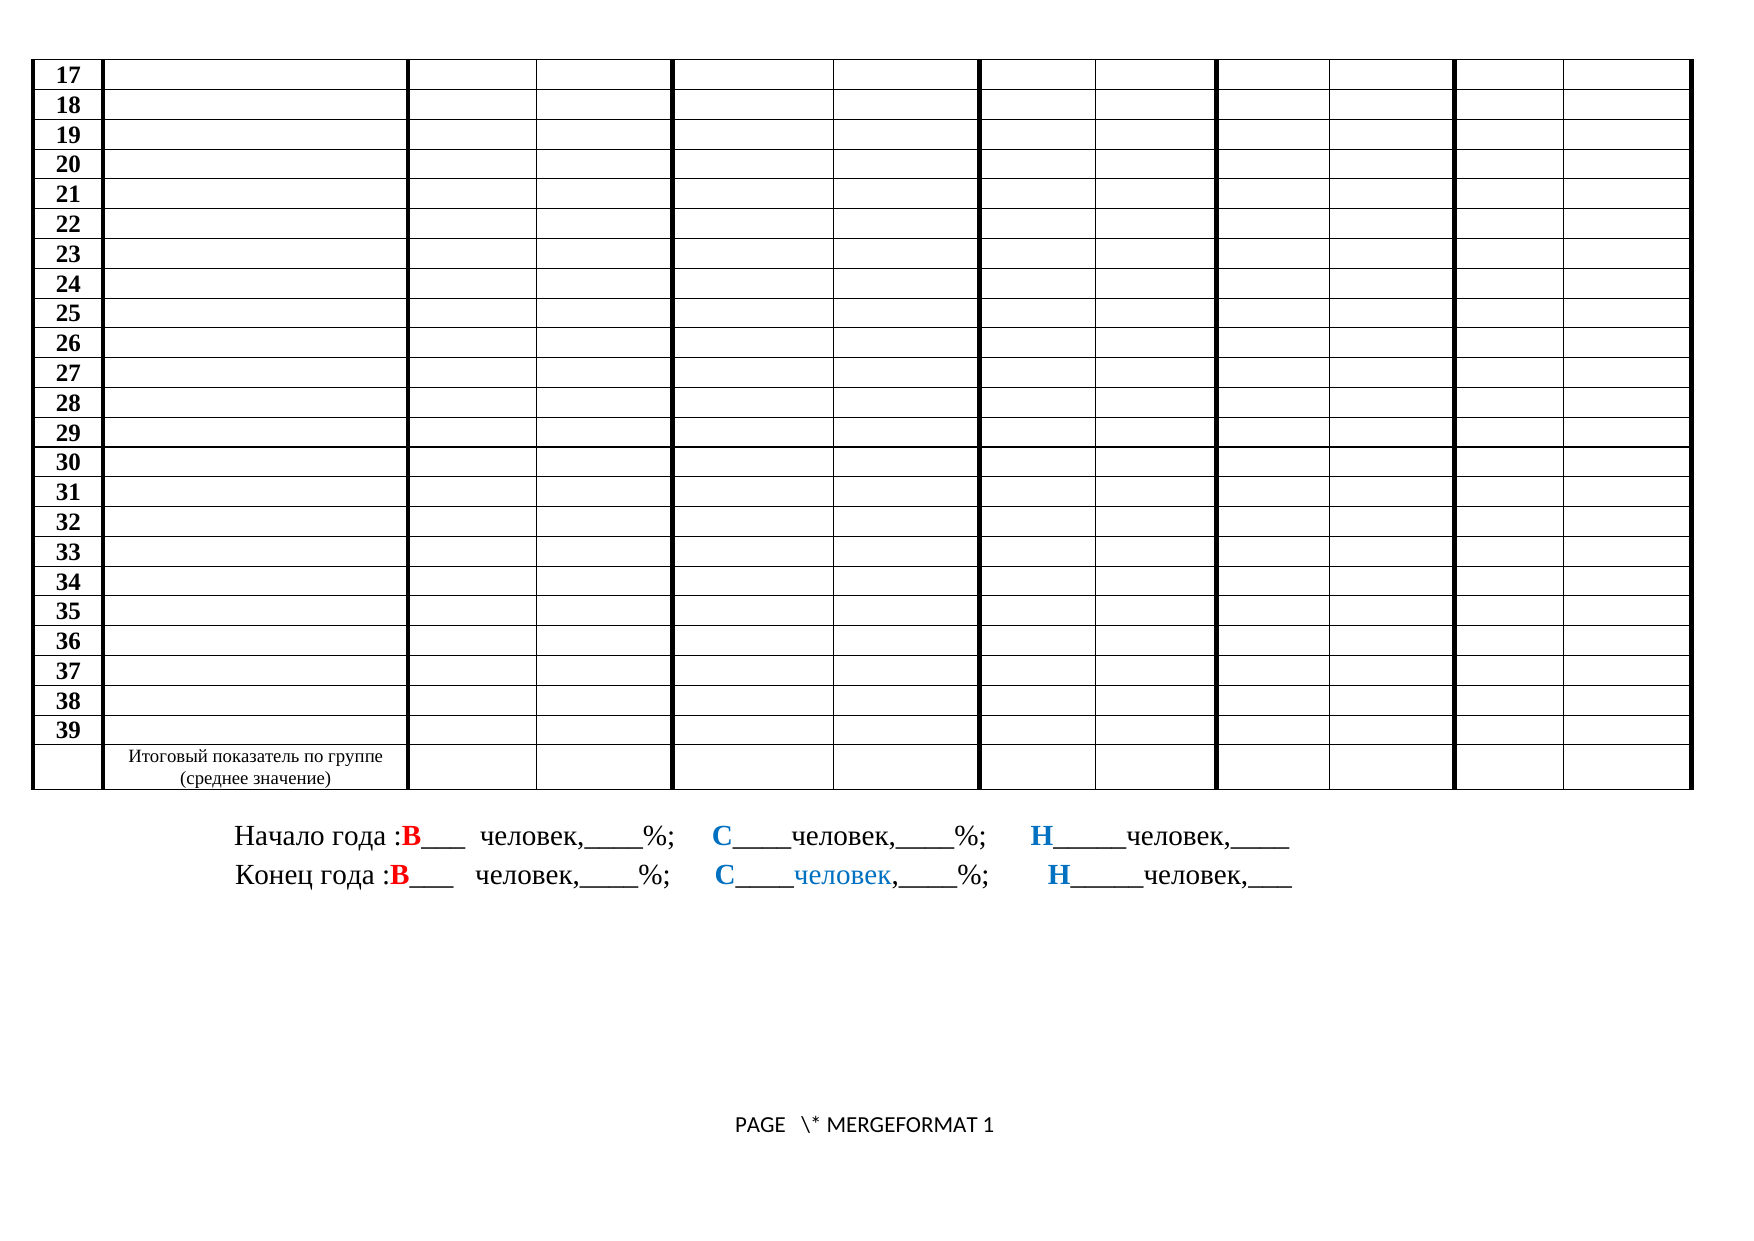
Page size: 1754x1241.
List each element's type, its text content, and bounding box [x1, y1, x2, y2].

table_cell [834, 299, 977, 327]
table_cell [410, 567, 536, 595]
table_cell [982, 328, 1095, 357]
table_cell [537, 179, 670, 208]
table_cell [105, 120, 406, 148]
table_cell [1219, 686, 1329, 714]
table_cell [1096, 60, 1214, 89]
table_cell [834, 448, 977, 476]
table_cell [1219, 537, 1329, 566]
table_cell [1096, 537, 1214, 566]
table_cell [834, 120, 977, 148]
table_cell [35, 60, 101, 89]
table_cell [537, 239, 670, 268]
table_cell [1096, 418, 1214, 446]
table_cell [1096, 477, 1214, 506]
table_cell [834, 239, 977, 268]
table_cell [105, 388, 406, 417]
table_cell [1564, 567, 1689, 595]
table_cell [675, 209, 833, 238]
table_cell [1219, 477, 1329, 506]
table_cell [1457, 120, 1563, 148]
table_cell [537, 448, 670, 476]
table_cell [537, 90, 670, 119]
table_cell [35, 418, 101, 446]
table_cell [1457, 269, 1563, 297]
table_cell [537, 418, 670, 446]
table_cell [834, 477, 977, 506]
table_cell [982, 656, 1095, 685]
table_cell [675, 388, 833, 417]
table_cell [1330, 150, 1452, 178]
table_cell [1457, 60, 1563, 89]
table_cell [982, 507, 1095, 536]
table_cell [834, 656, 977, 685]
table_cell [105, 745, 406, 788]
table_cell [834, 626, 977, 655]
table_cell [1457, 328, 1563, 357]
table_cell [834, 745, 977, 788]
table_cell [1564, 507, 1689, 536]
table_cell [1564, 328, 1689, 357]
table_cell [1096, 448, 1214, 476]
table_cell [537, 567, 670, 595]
text Начало года :В___ человек,____%; С____человек,____%; Н_____человек,____ [44, 818, 1680, 852]
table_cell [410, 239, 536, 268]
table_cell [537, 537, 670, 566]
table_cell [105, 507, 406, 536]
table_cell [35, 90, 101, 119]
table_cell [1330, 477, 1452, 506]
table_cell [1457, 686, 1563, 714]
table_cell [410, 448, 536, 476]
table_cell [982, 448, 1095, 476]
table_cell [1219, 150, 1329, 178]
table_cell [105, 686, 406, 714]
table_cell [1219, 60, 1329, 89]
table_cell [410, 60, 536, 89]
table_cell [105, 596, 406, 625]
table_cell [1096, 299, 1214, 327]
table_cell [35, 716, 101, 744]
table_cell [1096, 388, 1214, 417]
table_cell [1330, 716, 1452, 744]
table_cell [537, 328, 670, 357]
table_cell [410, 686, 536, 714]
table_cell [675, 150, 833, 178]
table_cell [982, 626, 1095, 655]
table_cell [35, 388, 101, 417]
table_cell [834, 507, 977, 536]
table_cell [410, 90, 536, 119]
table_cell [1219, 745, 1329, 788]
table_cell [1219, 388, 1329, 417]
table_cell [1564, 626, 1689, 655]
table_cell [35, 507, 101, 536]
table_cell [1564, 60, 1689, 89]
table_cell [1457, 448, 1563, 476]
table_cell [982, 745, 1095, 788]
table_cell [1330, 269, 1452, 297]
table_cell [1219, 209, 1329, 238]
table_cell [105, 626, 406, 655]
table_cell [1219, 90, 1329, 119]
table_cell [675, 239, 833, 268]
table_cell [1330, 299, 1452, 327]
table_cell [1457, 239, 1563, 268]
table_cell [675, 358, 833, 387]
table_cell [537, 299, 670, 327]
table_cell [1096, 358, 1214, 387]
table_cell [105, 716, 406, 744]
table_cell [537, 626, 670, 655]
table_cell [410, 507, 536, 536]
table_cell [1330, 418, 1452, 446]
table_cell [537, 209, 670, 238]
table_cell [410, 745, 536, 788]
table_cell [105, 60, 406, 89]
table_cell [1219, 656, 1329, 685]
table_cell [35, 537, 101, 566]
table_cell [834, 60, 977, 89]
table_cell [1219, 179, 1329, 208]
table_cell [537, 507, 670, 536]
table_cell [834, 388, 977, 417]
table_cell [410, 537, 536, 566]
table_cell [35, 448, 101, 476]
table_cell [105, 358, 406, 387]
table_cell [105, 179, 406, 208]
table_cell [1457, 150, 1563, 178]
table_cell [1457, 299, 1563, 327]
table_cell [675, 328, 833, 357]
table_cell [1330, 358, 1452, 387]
text Конец года :В___ человек,____%; С____человек,____%; Н_____человек,___ [44, 857, 1680, 890]
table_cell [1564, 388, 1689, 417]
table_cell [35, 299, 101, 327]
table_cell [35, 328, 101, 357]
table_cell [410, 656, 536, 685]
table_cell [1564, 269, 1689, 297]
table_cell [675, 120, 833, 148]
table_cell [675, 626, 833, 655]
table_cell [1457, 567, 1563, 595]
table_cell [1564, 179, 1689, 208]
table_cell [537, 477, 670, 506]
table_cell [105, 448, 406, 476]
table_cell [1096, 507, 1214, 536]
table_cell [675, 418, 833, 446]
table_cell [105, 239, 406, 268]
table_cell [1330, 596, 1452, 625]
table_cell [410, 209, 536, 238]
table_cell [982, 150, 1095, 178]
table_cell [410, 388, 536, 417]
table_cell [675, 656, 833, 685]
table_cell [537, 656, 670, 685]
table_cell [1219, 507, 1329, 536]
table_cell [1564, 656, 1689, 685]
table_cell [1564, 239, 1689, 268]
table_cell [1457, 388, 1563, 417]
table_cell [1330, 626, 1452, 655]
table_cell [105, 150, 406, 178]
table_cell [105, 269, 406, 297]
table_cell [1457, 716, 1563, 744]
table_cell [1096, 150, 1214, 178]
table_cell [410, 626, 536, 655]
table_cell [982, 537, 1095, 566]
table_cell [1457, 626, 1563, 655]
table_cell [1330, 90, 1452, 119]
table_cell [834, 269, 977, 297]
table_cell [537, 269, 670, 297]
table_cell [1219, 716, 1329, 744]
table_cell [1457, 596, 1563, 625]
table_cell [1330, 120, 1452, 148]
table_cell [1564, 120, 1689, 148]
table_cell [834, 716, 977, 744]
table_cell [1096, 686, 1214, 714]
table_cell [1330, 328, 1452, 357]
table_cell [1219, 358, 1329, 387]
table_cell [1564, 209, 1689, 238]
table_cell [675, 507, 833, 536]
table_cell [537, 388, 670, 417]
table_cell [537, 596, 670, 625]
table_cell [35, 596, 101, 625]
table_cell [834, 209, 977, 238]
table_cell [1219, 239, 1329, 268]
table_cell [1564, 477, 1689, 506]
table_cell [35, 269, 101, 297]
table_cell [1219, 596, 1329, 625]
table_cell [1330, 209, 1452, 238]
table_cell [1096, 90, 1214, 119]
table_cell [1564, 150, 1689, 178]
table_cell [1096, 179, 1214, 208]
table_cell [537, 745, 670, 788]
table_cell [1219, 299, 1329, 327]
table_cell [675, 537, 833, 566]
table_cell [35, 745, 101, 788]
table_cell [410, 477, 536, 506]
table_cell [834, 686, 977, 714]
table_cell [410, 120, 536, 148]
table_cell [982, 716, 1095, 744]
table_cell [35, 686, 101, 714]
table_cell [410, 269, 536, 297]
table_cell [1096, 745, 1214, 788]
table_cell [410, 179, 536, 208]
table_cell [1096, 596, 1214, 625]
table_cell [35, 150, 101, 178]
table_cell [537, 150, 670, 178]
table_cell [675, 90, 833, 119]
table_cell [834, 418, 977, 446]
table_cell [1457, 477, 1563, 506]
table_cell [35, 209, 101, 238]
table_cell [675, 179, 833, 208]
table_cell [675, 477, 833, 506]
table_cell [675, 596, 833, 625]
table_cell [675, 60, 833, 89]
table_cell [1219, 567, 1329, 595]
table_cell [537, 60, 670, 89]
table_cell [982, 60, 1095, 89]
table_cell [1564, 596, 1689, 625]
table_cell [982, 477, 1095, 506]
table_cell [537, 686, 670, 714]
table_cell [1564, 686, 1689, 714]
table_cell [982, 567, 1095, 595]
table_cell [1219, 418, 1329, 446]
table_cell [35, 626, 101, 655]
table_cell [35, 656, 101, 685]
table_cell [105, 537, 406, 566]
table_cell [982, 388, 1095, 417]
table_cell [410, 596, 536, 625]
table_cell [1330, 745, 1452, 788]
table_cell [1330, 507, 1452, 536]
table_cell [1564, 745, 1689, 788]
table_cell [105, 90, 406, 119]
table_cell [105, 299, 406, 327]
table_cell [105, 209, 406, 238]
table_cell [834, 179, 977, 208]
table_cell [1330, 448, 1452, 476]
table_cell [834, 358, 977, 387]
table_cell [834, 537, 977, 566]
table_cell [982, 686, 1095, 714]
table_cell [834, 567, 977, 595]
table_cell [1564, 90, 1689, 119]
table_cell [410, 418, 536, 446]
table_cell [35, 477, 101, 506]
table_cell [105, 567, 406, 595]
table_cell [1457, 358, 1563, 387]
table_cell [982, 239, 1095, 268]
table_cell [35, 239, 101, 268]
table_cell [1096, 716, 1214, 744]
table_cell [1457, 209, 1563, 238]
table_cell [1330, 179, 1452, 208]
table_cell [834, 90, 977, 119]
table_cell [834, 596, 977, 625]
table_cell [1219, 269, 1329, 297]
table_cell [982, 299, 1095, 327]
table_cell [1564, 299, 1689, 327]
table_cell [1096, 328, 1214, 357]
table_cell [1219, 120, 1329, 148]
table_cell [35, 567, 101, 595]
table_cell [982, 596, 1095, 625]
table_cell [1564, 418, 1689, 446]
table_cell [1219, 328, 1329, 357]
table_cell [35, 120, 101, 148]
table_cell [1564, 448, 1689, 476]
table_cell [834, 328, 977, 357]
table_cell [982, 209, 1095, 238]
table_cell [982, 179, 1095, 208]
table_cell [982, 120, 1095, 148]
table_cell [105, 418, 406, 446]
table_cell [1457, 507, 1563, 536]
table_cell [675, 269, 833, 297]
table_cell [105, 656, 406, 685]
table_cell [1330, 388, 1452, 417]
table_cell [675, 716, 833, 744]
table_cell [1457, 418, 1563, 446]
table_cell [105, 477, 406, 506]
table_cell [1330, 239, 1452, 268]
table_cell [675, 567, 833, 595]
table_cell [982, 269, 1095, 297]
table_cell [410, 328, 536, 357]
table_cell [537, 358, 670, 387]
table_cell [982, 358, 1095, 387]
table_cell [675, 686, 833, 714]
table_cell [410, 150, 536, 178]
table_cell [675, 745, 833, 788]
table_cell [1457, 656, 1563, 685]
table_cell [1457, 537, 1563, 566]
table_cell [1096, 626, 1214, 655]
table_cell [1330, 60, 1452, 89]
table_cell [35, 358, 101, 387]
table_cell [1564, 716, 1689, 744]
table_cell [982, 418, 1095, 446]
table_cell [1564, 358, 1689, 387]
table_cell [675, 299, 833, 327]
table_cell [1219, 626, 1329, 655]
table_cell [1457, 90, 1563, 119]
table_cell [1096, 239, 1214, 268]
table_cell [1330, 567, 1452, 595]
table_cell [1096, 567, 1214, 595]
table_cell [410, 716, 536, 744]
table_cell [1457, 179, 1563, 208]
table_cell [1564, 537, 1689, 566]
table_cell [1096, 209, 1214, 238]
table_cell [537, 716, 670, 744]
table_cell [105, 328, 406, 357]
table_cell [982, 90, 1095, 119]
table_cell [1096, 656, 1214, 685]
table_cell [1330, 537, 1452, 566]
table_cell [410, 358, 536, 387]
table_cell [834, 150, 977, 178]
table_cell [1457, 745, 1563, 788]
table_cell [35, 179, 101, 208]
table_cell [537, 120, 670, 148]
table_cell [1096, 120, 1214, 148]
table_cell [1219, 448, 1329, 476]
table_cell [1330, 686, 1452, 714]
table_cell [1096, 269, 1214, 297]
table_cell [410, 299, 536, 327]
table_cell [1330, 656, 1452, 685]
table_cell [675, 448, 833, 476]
